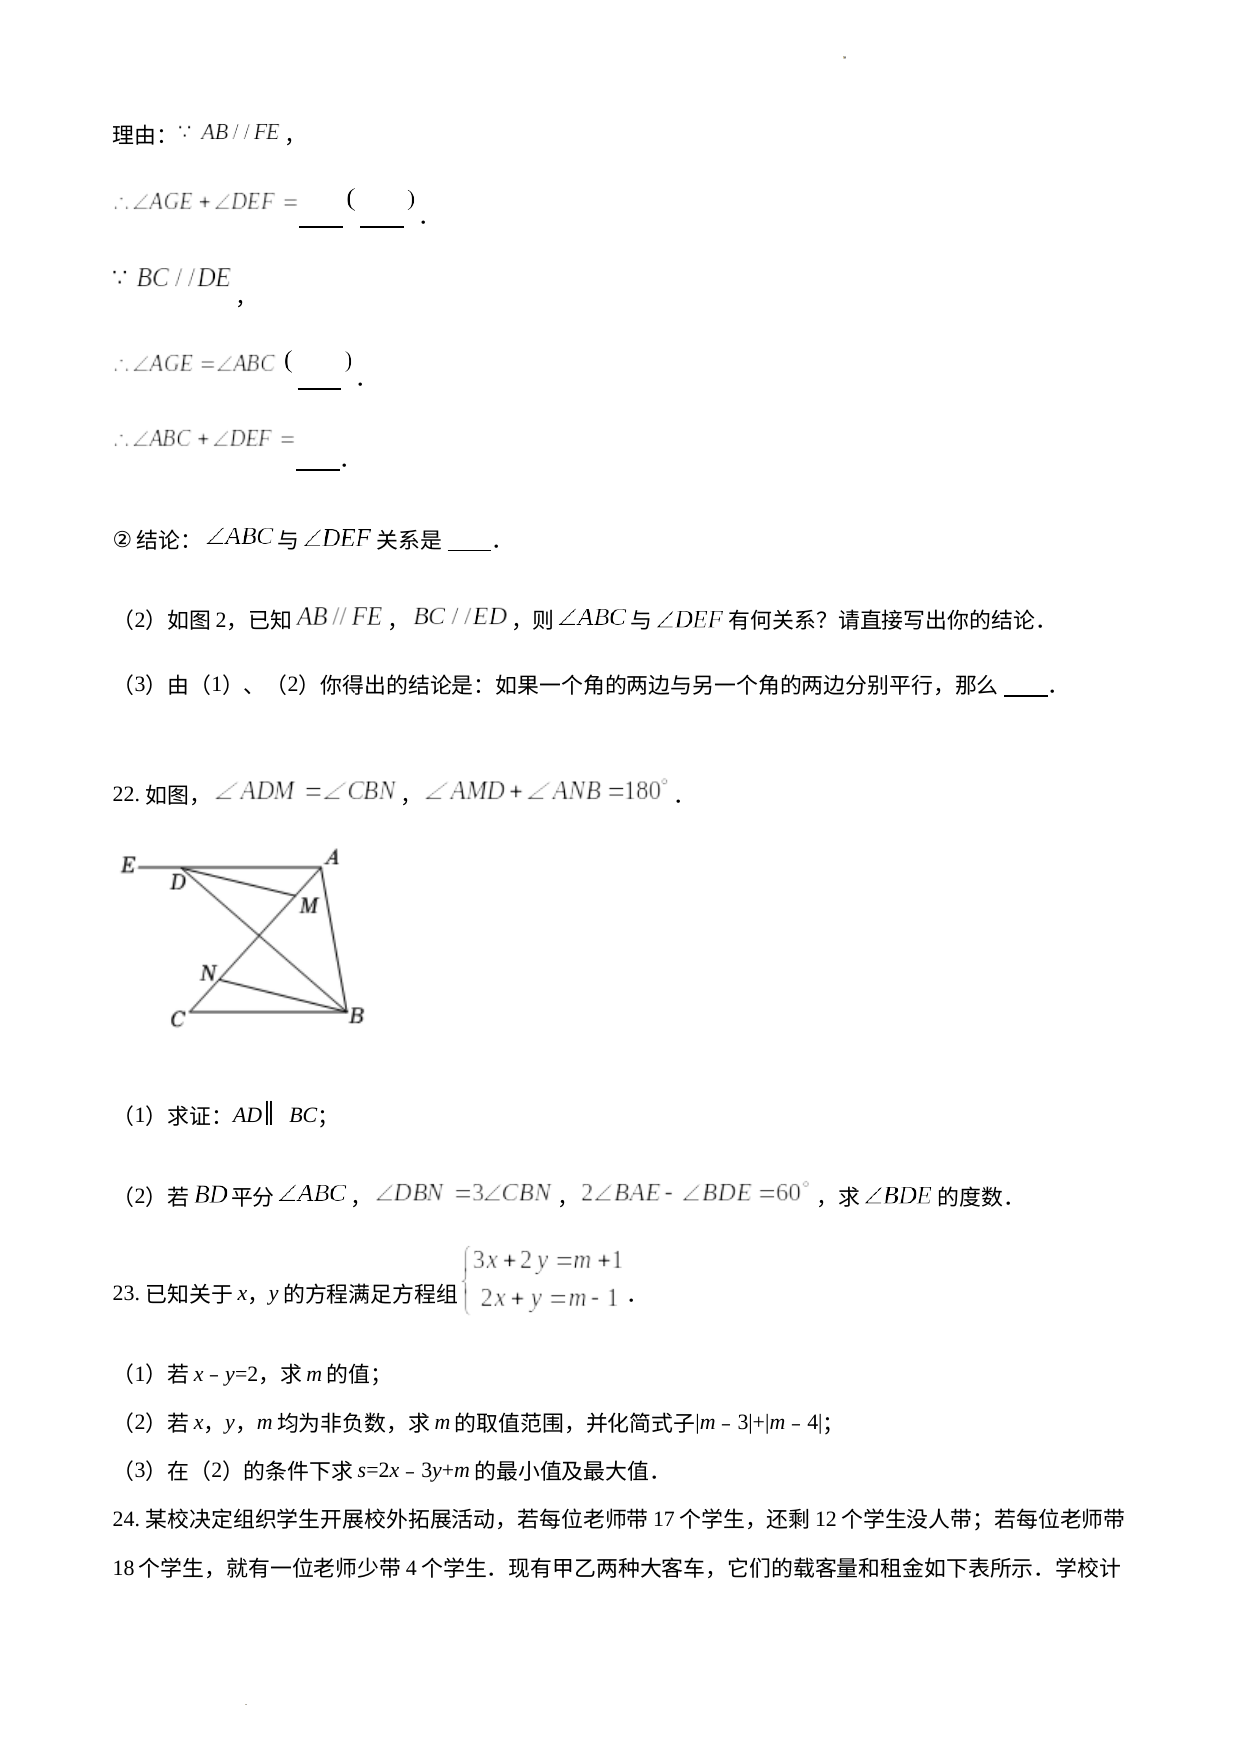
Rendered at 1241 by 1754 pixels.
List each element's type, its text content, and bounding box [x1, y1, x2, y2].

text （3）在（2）的条件下求s=2x﹣3y+m的最小值及最大值． [112, 1454, 1128, 1486]
text （3）由（1）、（2）你得出的结论是：如果一个角的两边与另一个角的两边分别平行，那么 ． [112, 668, 1128, 700]
text （1）求证：ADBC； [112, 1082, 1128, 1147]
text （2）如图2，已知，，则与有何关系？请直接写出你的结论． [112, 587, 1128, 652]
picture [112, 842, 394, 1047]
text 23. 已知关于x，y的方程满足方程组． [112, 1244, 1128, 1341]
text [112, 1502, 1128, 1583]
text ． [112, 425, 1128, 490]
text （2）若平分，，，求的度数． [112, 1163, 1128, 1228]
text ． [112, 344, 1128, 409]
text ． [112, 183, 1128, 248]
text 22. 如图，，． [112, 761, 1128, 826]
text ， [112, 263, 1128, 328]
text （1）若x﹣y=2，求m的值； [112, 1357, 1128, 1389]
text ②结论：与关系是 ． [112, 506, 1128, 571]
text （2）若x，y，m均为非负数，求m的取值范围，并化简式子|m﹣3|+|m﹣4|； [112, 1405, 1128, 1438]
text 理由：， [112, 102, 1128, 167]
